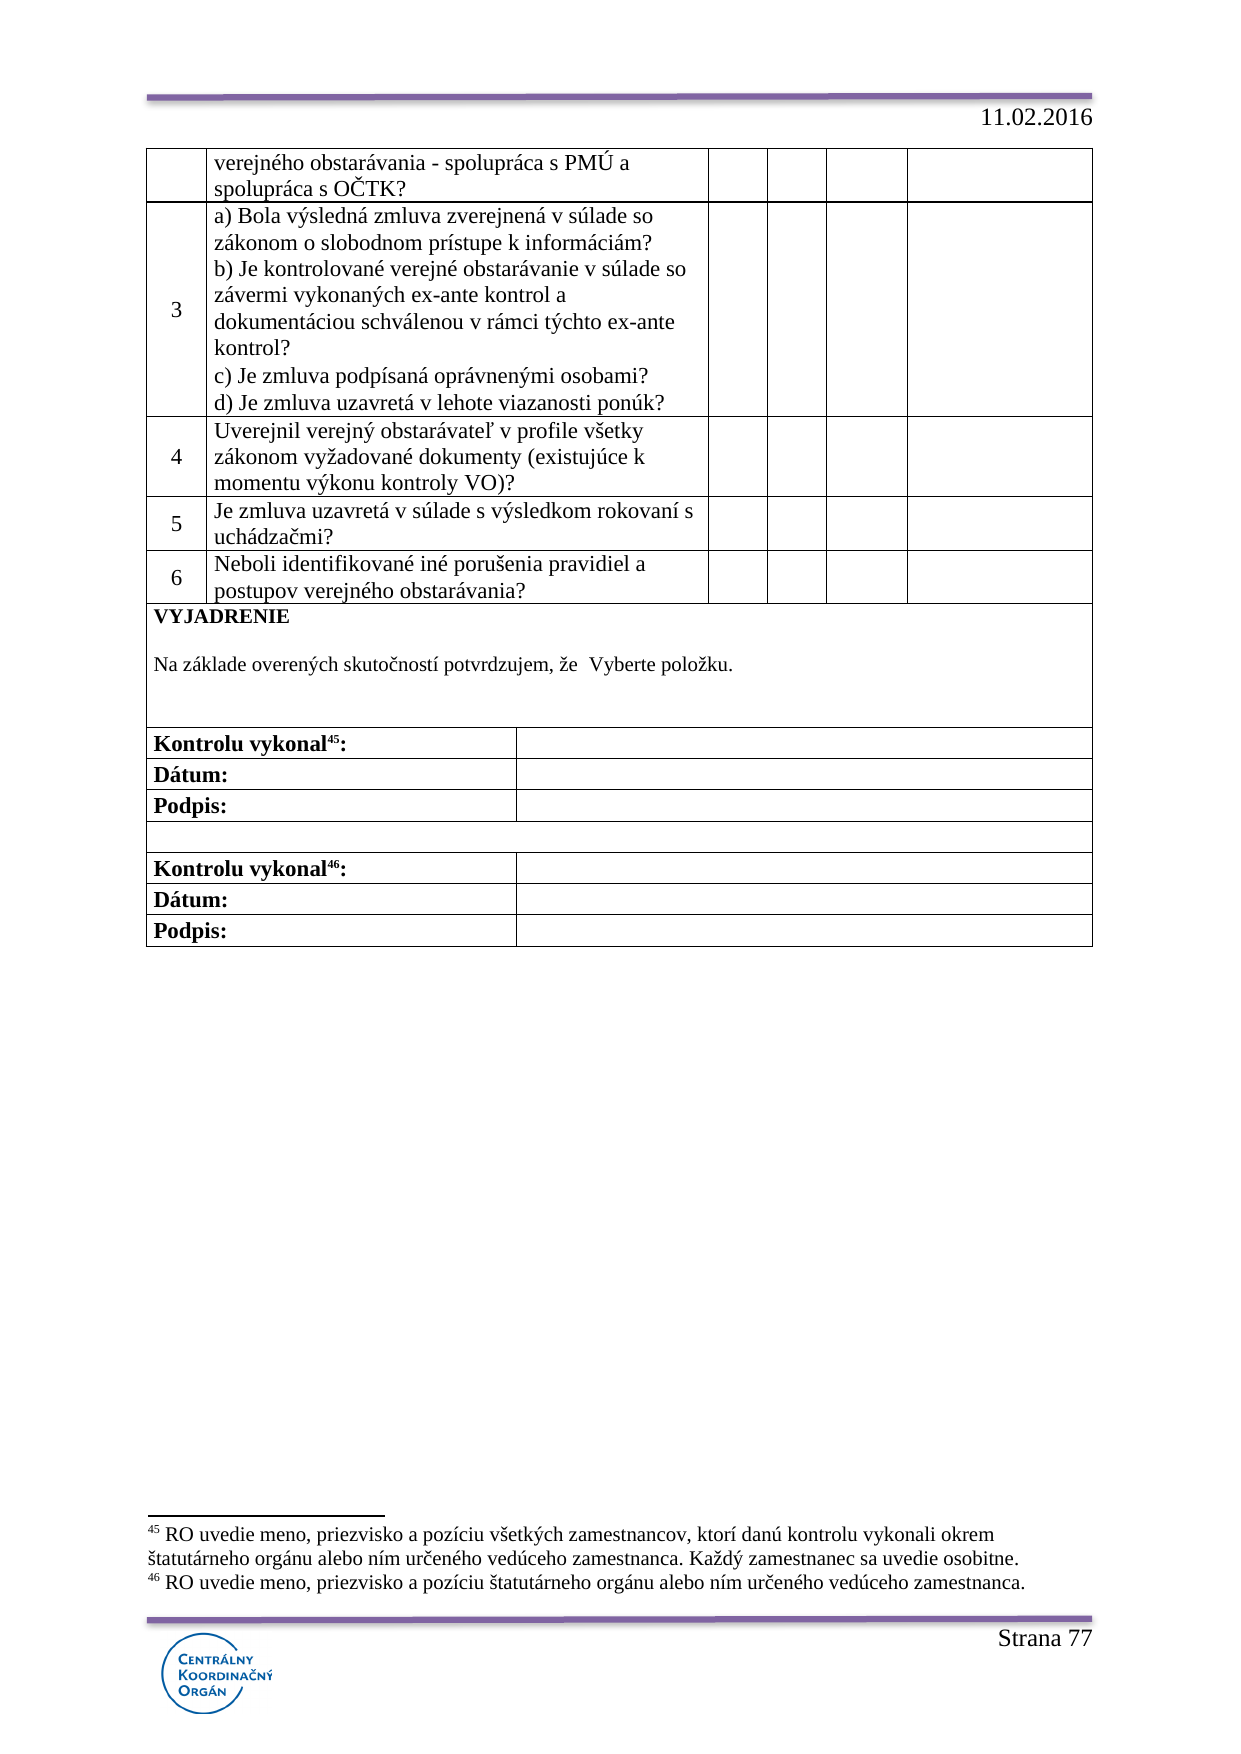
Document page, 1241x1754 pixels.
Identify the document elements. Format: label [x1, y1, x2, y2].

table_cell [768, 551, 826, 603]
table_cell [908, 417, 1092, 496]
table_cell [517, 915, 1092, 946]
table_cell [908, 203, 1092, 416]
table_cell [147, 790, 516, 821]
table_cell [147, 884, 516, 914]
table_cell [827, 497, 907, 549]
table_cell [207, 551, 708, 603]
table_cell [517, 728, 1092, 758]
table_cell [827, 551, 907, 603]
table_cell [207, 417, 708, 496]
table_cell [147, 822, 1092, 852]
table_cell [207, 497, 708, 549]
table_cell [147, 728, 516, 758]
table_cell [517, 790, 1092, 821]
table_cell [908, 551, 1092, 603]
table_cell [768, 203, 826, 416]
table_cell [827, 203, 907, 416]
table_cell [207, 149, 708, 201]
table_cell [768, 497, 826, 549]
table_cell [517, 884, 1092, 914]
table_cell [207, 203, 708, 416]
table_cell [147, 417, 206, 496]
picture [159, 1631, 272, 1713]
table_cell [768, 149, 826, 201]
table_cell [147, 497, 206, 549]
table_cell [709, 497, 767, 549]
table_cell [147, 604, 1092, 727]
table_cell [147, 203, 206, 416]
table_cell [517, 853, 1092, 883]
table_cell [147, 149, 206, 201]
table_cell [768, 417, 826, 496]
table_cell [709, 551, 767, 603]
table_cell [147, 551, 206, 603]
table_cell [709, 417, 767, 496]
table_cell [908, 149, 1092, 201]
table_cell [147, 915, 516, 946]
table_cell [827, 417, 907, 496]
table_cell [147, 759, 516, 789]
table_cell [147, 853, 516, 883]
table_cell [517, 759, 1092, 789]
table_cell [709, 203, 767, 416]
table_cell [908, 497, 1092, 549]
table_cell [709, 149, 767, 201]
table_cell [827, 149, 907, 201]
